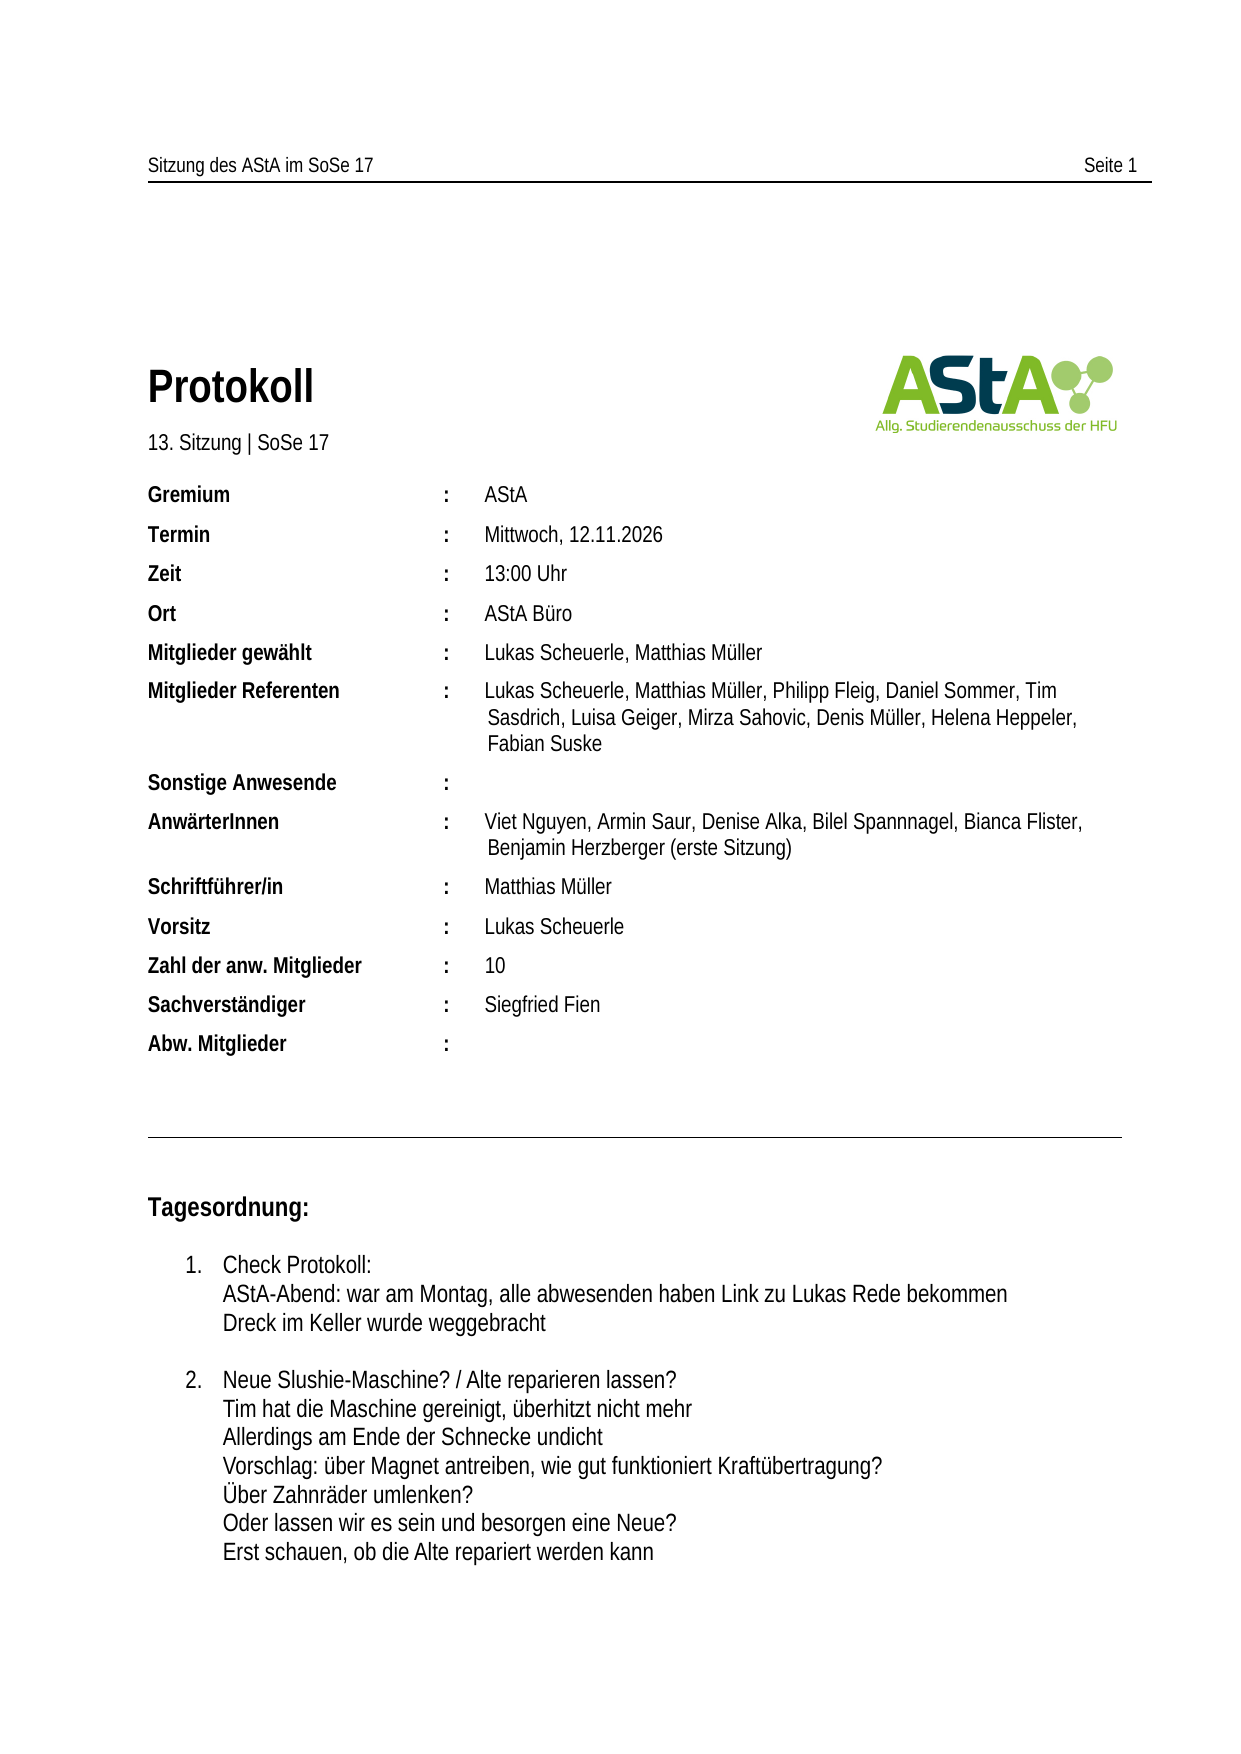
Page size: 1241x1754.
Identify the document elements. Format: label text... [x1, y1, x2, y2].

text AnwärterInnen : Viet Nguyen, Armin Saur, Denise Alka, Bilel Spannnagel, Bianca Flister, Benjamin Herzberger (erste Sitzung) [148, 808, 1122, 861]
text Termin : Mittwoch, 30.06.2017 [148, 521, 1122, 547]
text 13. Sitzung | SoSe 17 [148, 429, 870, 455]
picture [870, 272, 1123, 525]
text Protokoll [148, 359, 870, 413]
text Abw. Mitglieder : [148, 1030, 1122, 1056]
list Über Zahnräder umlenken? [223, 1480, 1122, 1508]
text Vorsitz : Lukas Scheuerle [148, 913, 1122, 939]
text Ort : AStA Büro [148, 600, 1122, 626]
text Schriftführer/in : Matthias Müller [148, 873, 1122, 899]
list Vorschlag: über Magnet antreiben, wie gut funktioniert Kraftübertragung? [223, 1451, 1122, 1480]
text Zahl der anw. Mitglieder : 10 [148, 952, 1122, 978]
list Oder lassen wir es sein und besorgen eine Neue? [223, 1508, 1122, 1537]
list Tim hat die Maschine gereinigt, überhitzt nicht mehr [223, 1394, 1122, 1422]
text Mitglieder Referenten : Lukas Scheuerle, Matthias Müller, Philipp Fleig, Daniel Sommer, Tim Sasdrich, Luisa Geiger, Mirza Sahovic, Denis Müller, Helena Heppeler, Fabian Suske [148, 677, 1122, 757]
list Dreck im Keller wurde weggebracht [223, 1308, 1122, 1336]
list Erst schauen, ob die Alte repariert werden kann [223, 1537, 1122, 1566]
text Gremium : AStA [148, 481, 870, 508]
list Allerdings am Ende der Schnecke undicht [223, 1422, 1122, 1451]
text Zeit : 13:00 Uhr [148, 560, 1122, 587]
list Check Protokoll: [185, 1251, 1122, 1279]
text Mitglieder gewählt : Lukas Scheuerle, Matthias Müller [148, 639, 1122, 665]
list AStA-Abend: war am Montag, alle abwesenden haben Link zu Lukas Rede bekommen [223, 1279, 1122, 1308]
list Neue Slushie-Maschine? / Alte reparieren lassen? [185, 1365, 1122, 1394]
text Tagesordnung: [148, 1191, 1122, 1222]
text Sachverständiger : Siegfried Fien [148, 991, 1122, 1017]
text Sonstige Anwesende : [148, 769, 1122, 795]
